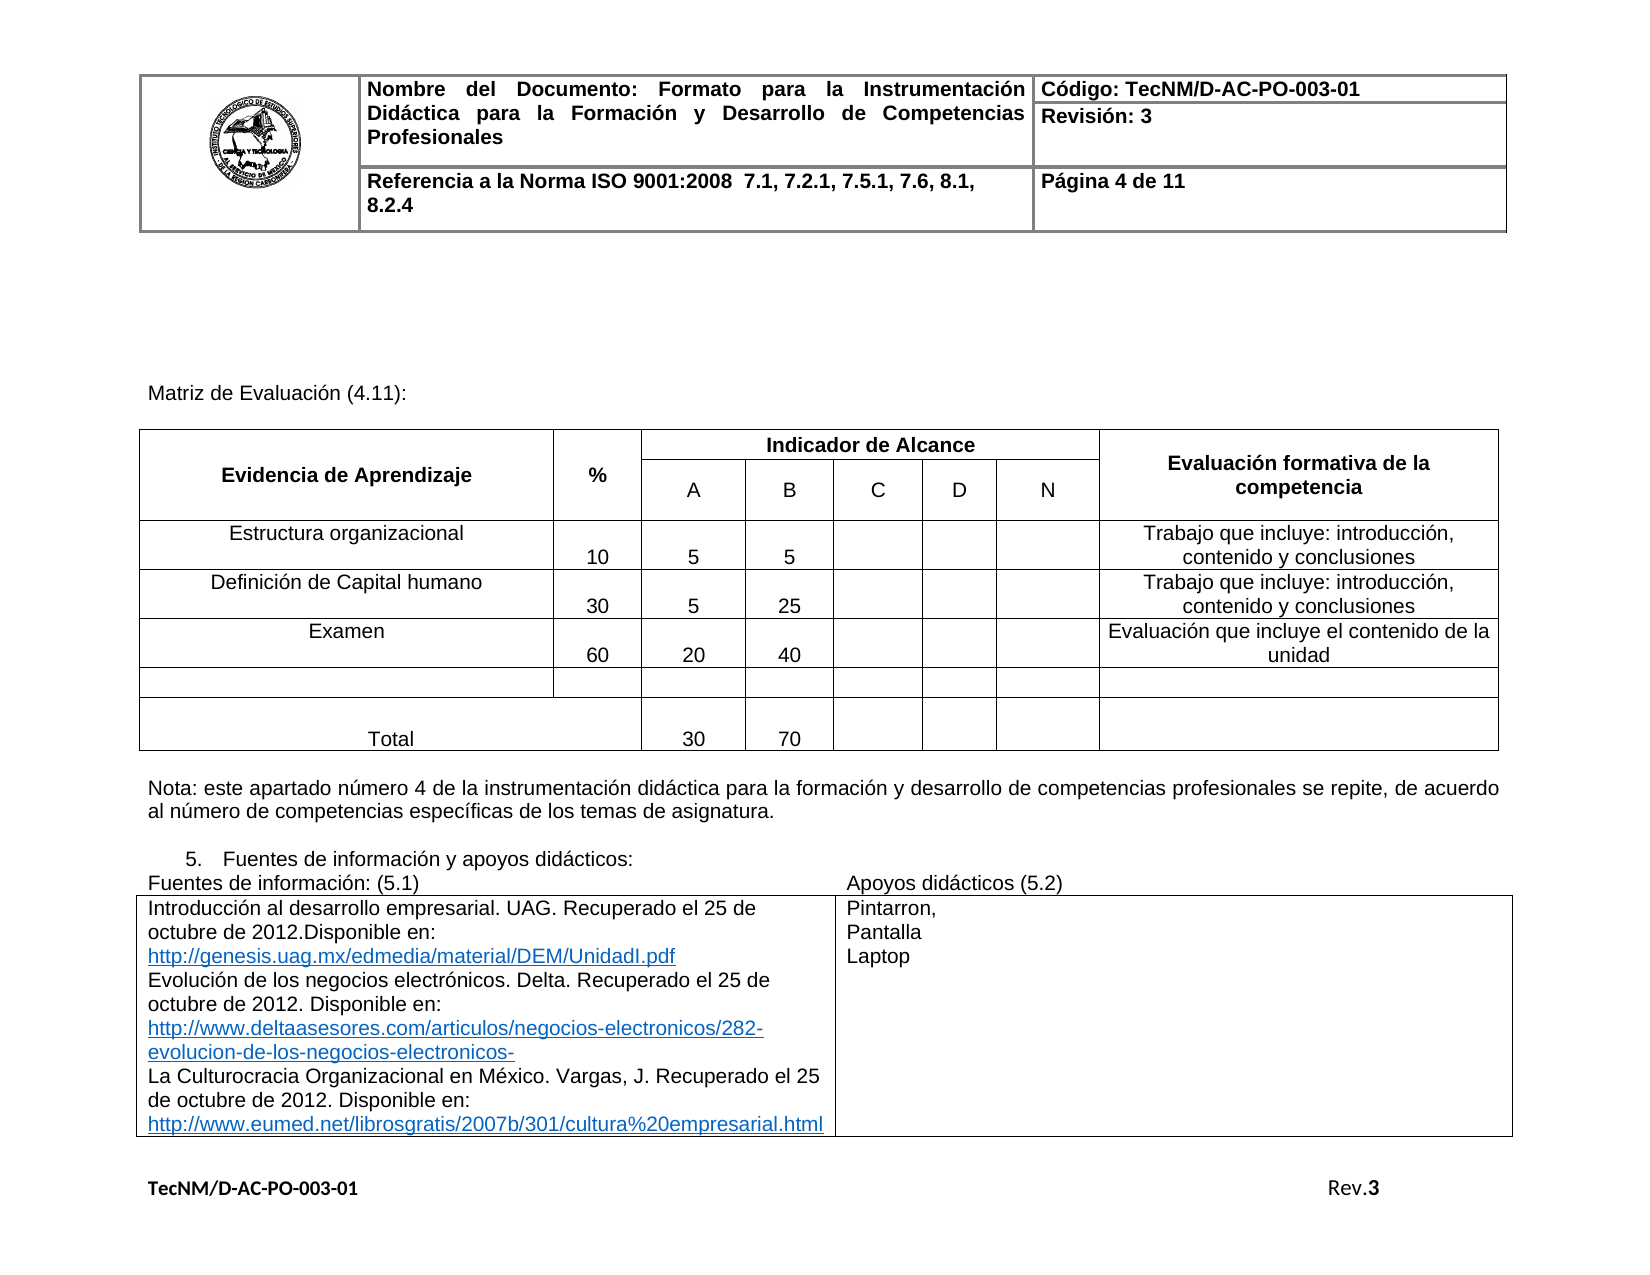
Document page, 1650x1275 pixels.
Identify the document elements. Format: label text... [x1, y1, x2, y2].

table_cell [997, 698, 1099, 750]
table_cell B [746, 460, 833, 520]
table_cell N [997, 460, 1099, 520]
table_cell 30 [554, 570, 641, 618]
table_cell 60 [554, 619, 641, 667]
table_cell 5 [642, 570, 745, 618]
table_cell [923, 521, 996, 569]
table_header Evaluación formativa de la competencia [1100, 430, 1498, 520]
table_cell Trabajo que incluye: introducción, contenido y conclusiones [1100, 521, 1498, 569]
table_cell Total [140, 698, 641, 750]
table_cell A [642, 460, 745, 520]
table_cell [834, 668, 922, 697]
table_cell [997, 668, 1099, 697]
table_cell [746, 668, 833, 697]
table_cell Examen [140, 619, 553, 667]
table_cell 30 [642, 698, 745, 750]
table_cell Estructura organizacional [140, 521, 553, 569]
table_cell Trabajo que incluye: introducción, contenido y conclusiones [1100, 570, 1498, 618]
table_cell [923, 619, 996, 667]
table_cell 20 [642, 619, 745, 667]
table_cell [834, 570, 922, 618]
table_cell [642, 668, 745, 697]
table_cell [923, 668, 996, 697]
table_cell 40 [746, 619, 833, 667]
table_cell [923, 570, 996, 618]
table_header Apoyos didácticos (5.2) [835, 871, 1512, 895]
table_cell [1100, 668, 1498, 697]
table_cell [997, 570, 1099, 618]
text Nota: este apartado número 4 de la instrumentación didáctica para la formación y desarrollo de competencias profesionales se repite, de acuerdo al número de competencias específicas de los temas de asignatura. [148, 775, 1502, 823]
table_header Indicador de Alcance [642, 430, 1099, 459]
table_cell Evaluación que incluye el contenido de la unidad [1100, 619, 1498, 667]
table_cell [834, 698, 922, 750]
picture [208, 95, 302, 189]
table_header % [554, 430, 641, 520]
table_cell [923, 698, 996, 750]
table_cell C [834, 460, 922, 520]
table_cell [834, 619, 922, 667]
table_cell 5 [642, 521, 745, 569]
table_cell [997, 619, 1099, 667]
table_cell 25 [746, 570, 833, 618]
table_cell 10 [554, 521, 641, 569]
table_cell Definición de Capital humano [140, 570, 553, 618]
table_cell 70 [746, 698, 833, 750]
table_cell [834, 521, 922, 569]
table_cell D [923, 460, 996, 520]
table_cell [554, 668, 641, 697]
text Matriz de Evaluación (4.11): [148, 381, 1502, 405]
table_header Fuentes de información: (5.1) [136, 871, 835, 895]
table_header Evidencia de Aprendizaje [140, 430, 553, 520]
table_cell [1100, 698, 1498, 750]
table_cell 5 [746, 521, 833, 569]
table_cell [140, 668, 553, 697]
table_cell [997, 521, 1099, 569]
table_cell Pintarron, Pantalla Laptop [836, 896, 1512, 1136]
list Fuentes de información y apoyos didácticos: [185, 847, 1502, 871]
